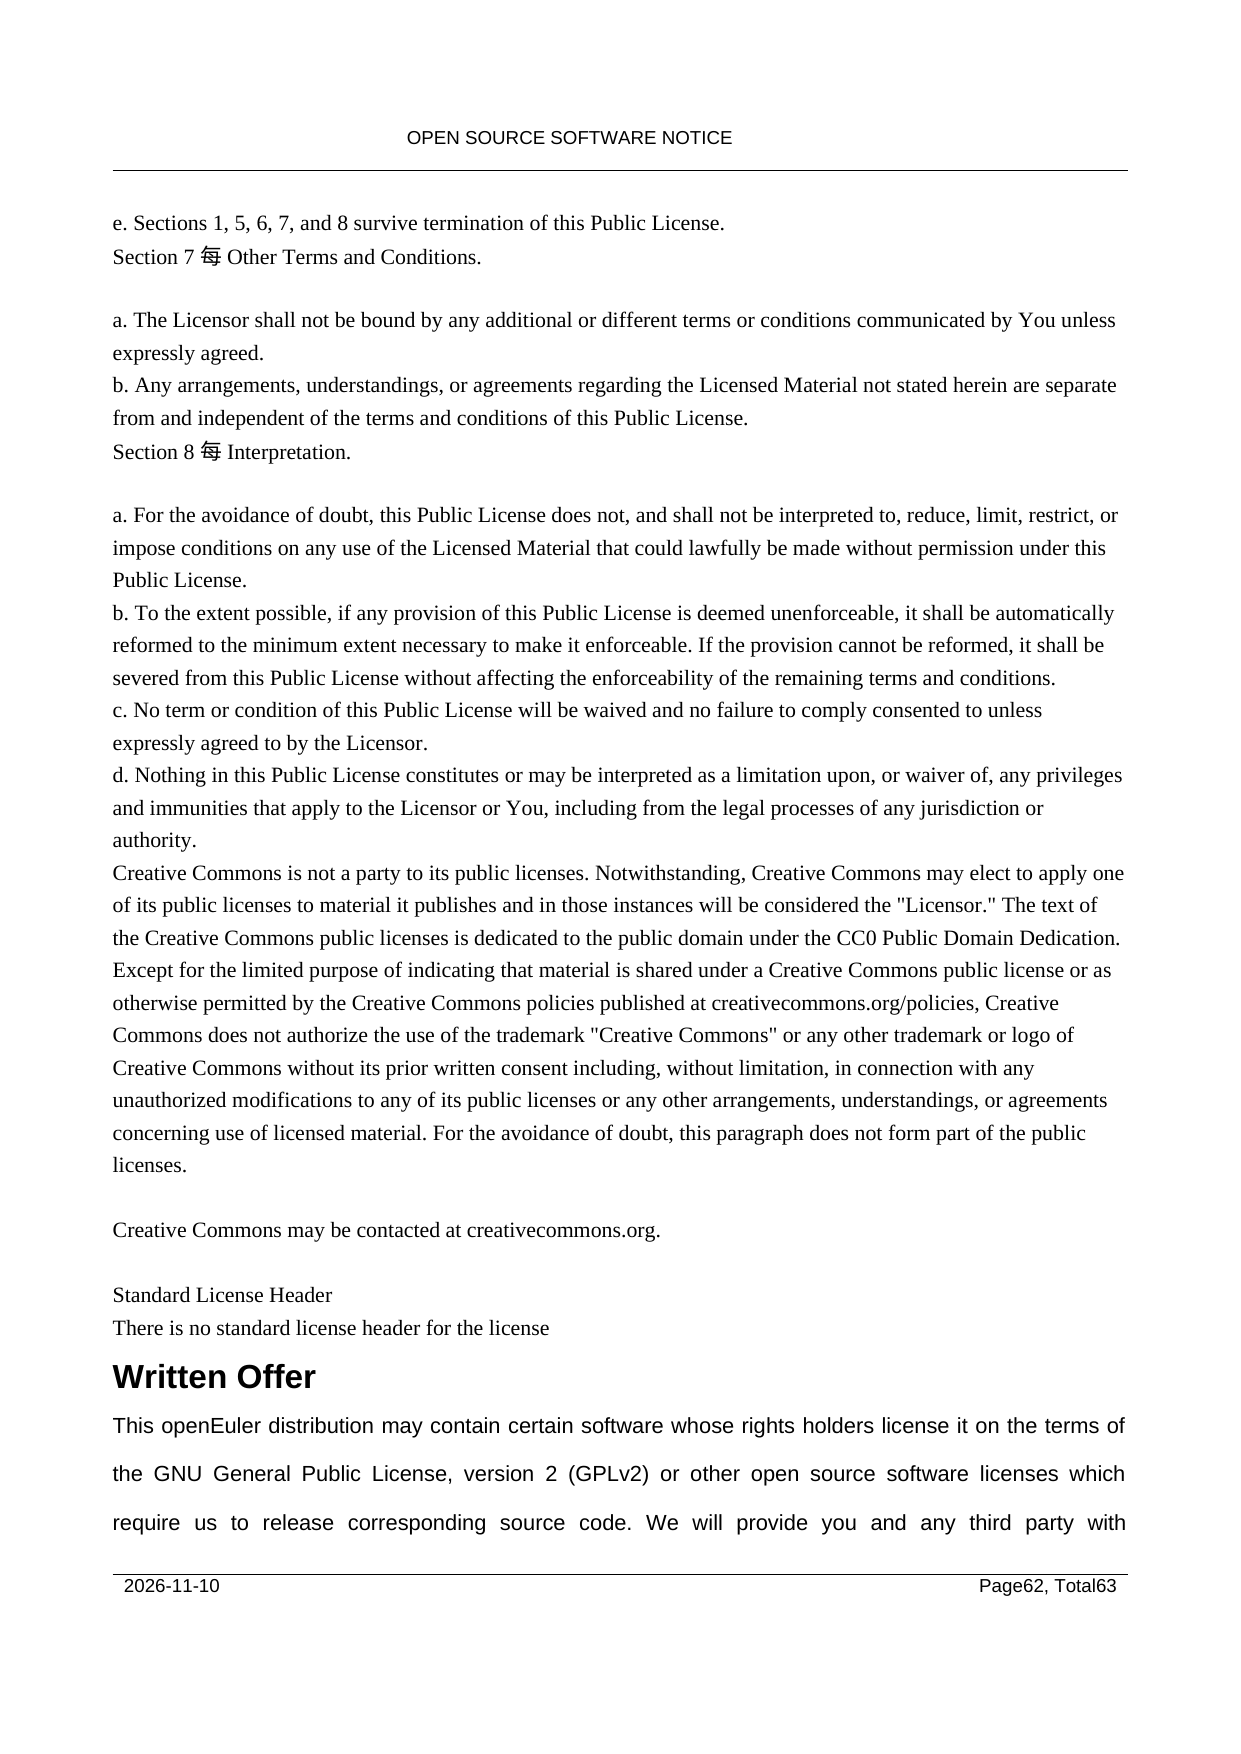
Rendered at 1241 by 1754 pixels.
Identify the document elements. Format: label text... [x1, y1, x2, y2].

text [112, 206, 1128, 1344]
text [112, 1409, 1128, 1539]
text Written Offer [112, 1344, 1128, 1409]
